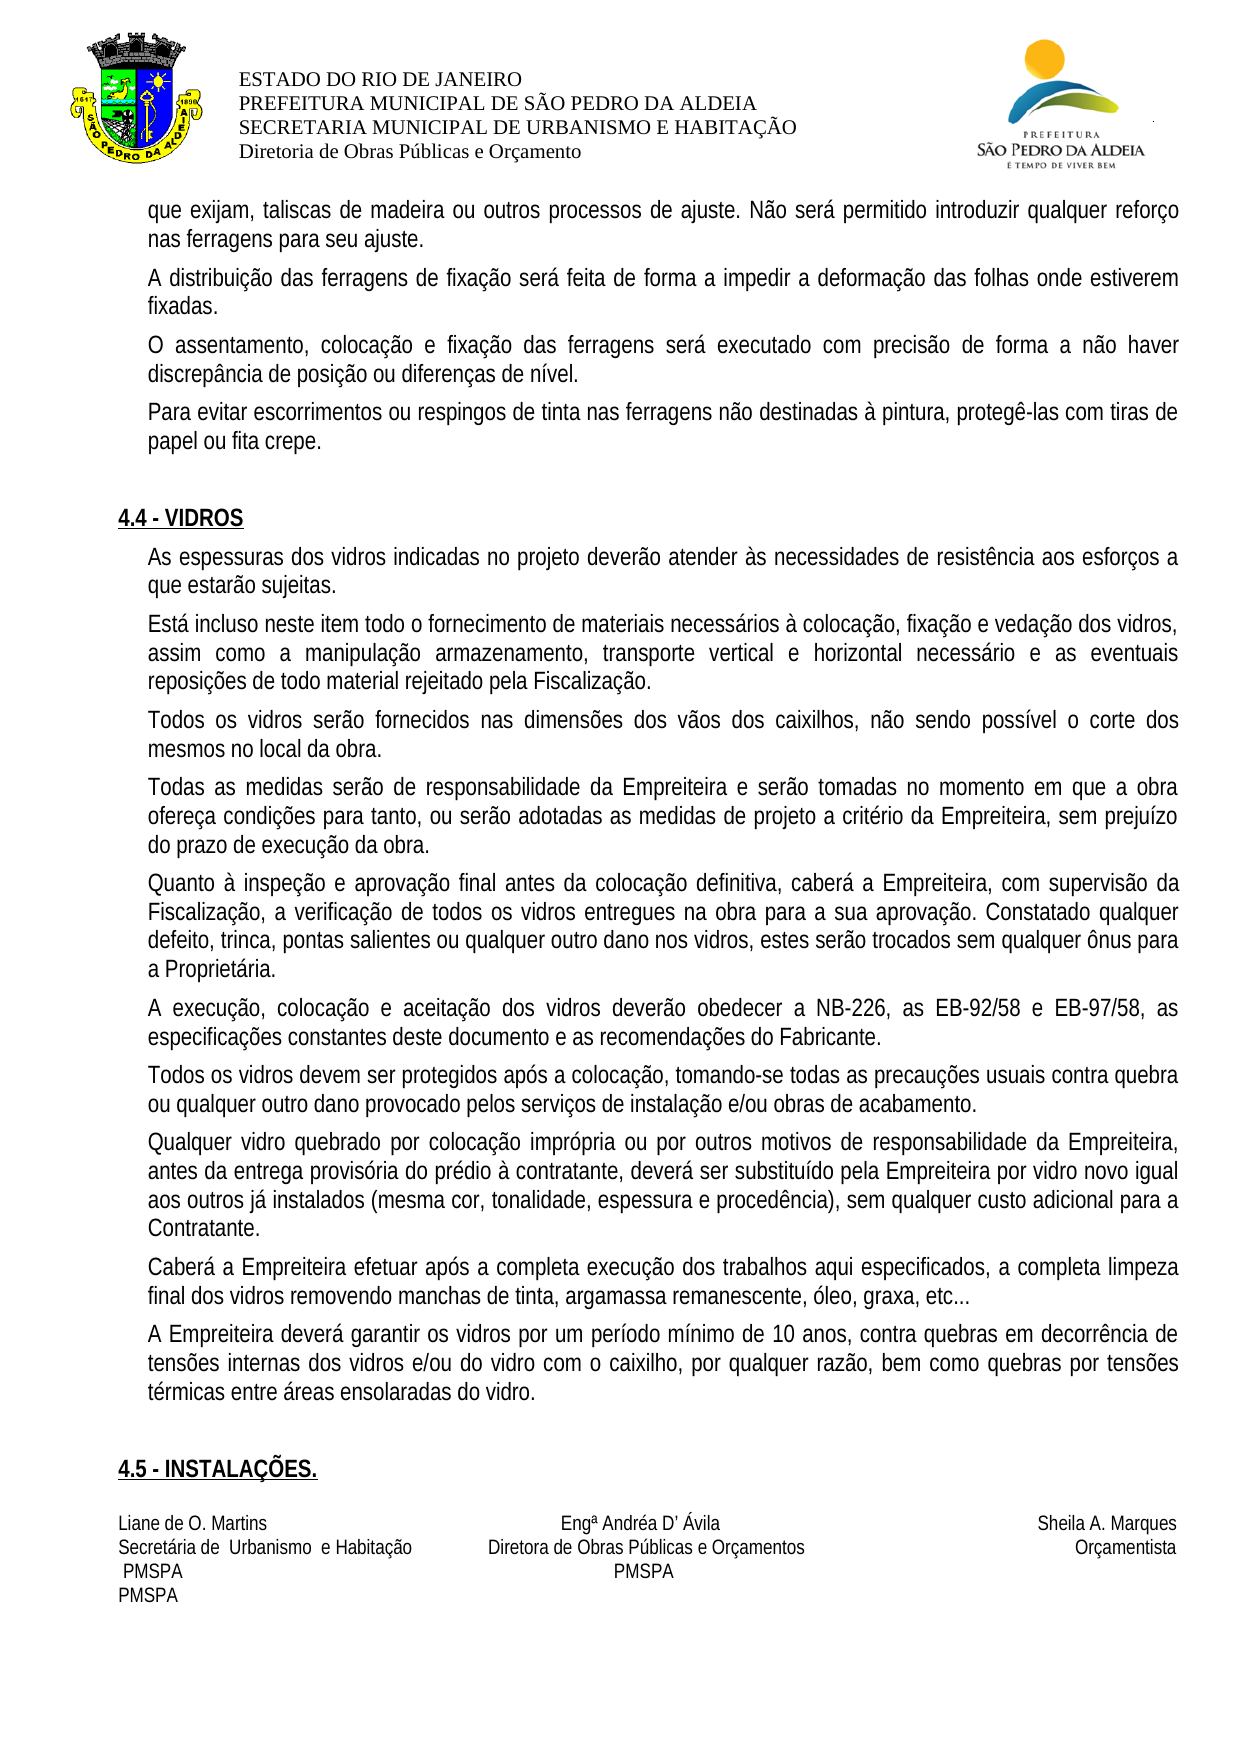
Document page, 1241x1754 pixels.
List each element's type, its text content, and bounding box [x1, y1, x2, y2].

text A Empreiteira deverá garantir os vidros por um período mínimo de 10 anos, contra quebras em decorrência de tensões internas dos vidros e/ou do vidro com o caixilho, por qualquer razão, bem como quebras por tensões térmicas entre áreas ensolaradas do vidro. [148, 1319, 1181, 1405]
text Está incluso neste item todo o fornecimento de materiais necessários à colocação, fixação e vedação dos vidros, assim como a manipulação armazenamento, transporte vertical e horizontal necessário e as eventuais reposições de todo material rejeitado pela Fiscalização. [148, 609, 1181, 695]
picture [972, 31, 1164, 171]
text Caberá a Empreiteira efetuar após a completa execução dos trabalhos aqui especificados, a completa limpeza final dos vidros removendo manchas de tinta, argamassa remanescente, óleo, graxa, etc... [148, 1252, 1181, 1309]
text O assentamento, colocação e fixação das ferragens será executado com precisão de forma a não haver discrepância de posição ou diferenças de nível. [148, 330, 1181, 387]
text Para evitar escorrimentos ou respingos de tinta nas ferragens não destinadas à pintura, protegê-las com tiras de papel ou fita crepe. [148, 397, 1181, 454]
text Quanto à inspeção e aprovação final antes da colocação definitiva, caberá a Empreiteira, com supervisão da Fiscalização, a verificação de todos os vidros entregues na obra para a sua aprovação. Constatado qualquer defeito, trinca, pontas salientes ou qualquer outro dano nos vidros, estes serão trocados sem qualquer ônus para a Proprietária. [148, 868, 1181, 983]
text Qualquer vidro quebrado por colocação imprópria ou por outros motivos de responsabilidade da Empreiteira, antes da entrega provisória do prédio à contratante, deverá ser substituído pela Empreiteira por vidro novo igual aos outros já instalados (mesma cor, tonalidade, espessura e procedência), sem qualquer custo adicional para a Contratante. [148, 1127, 1181, 1242]
text Todas as medidas serão de responsabilidade da Empreiteira e serão tomadas no momento em que a obra ofereça condições para tanto, ou serão adotadas as medidas de projeto a critério da Empreiteira, sem prejuízo do prazo de execução da obra. [148, 772, 1181, 858]
text A execução, colocação e aceitação dos vidros deverão obedecer a NB-226, as EB-92/58 e EB-97/58, as especificações constantes deste documento e as recomendações do Fabricante. [148, 993, 1181, 1050]
list 4.5 - INSTALAÇÕES. [118, 1454, 1181, 1482]
text A distribuição das ferragens de fixação será feita de forma a impedir a deformação das folhas onde estiverem fixadas. [148, 263, 1181, 320]
picture [63, 28, 206, 165]
text As espessuras dos vidros indicadas no projeto deverão atender às necessidades de resistência aos esforços a que estarão sujeitas. [148, 542, 1181, 599]
text Todos os vidros devem ser protegidos após a colocação, tomando-se todas as precauções usuais contra quebra ou qualquer outro dano provocado pelos serviços de instalação e/ou obras de acabamento. [148, 1060, 1181, 1117]
text Todos os vidros serão fornecidos nas dimensões dos vãos dos caixilhos, não sendo possível o corte dos mesmos no local da obra. [148, 705, 1181, 762]
list 4.4 - VIDROS [118, 503, 1181, 532]
